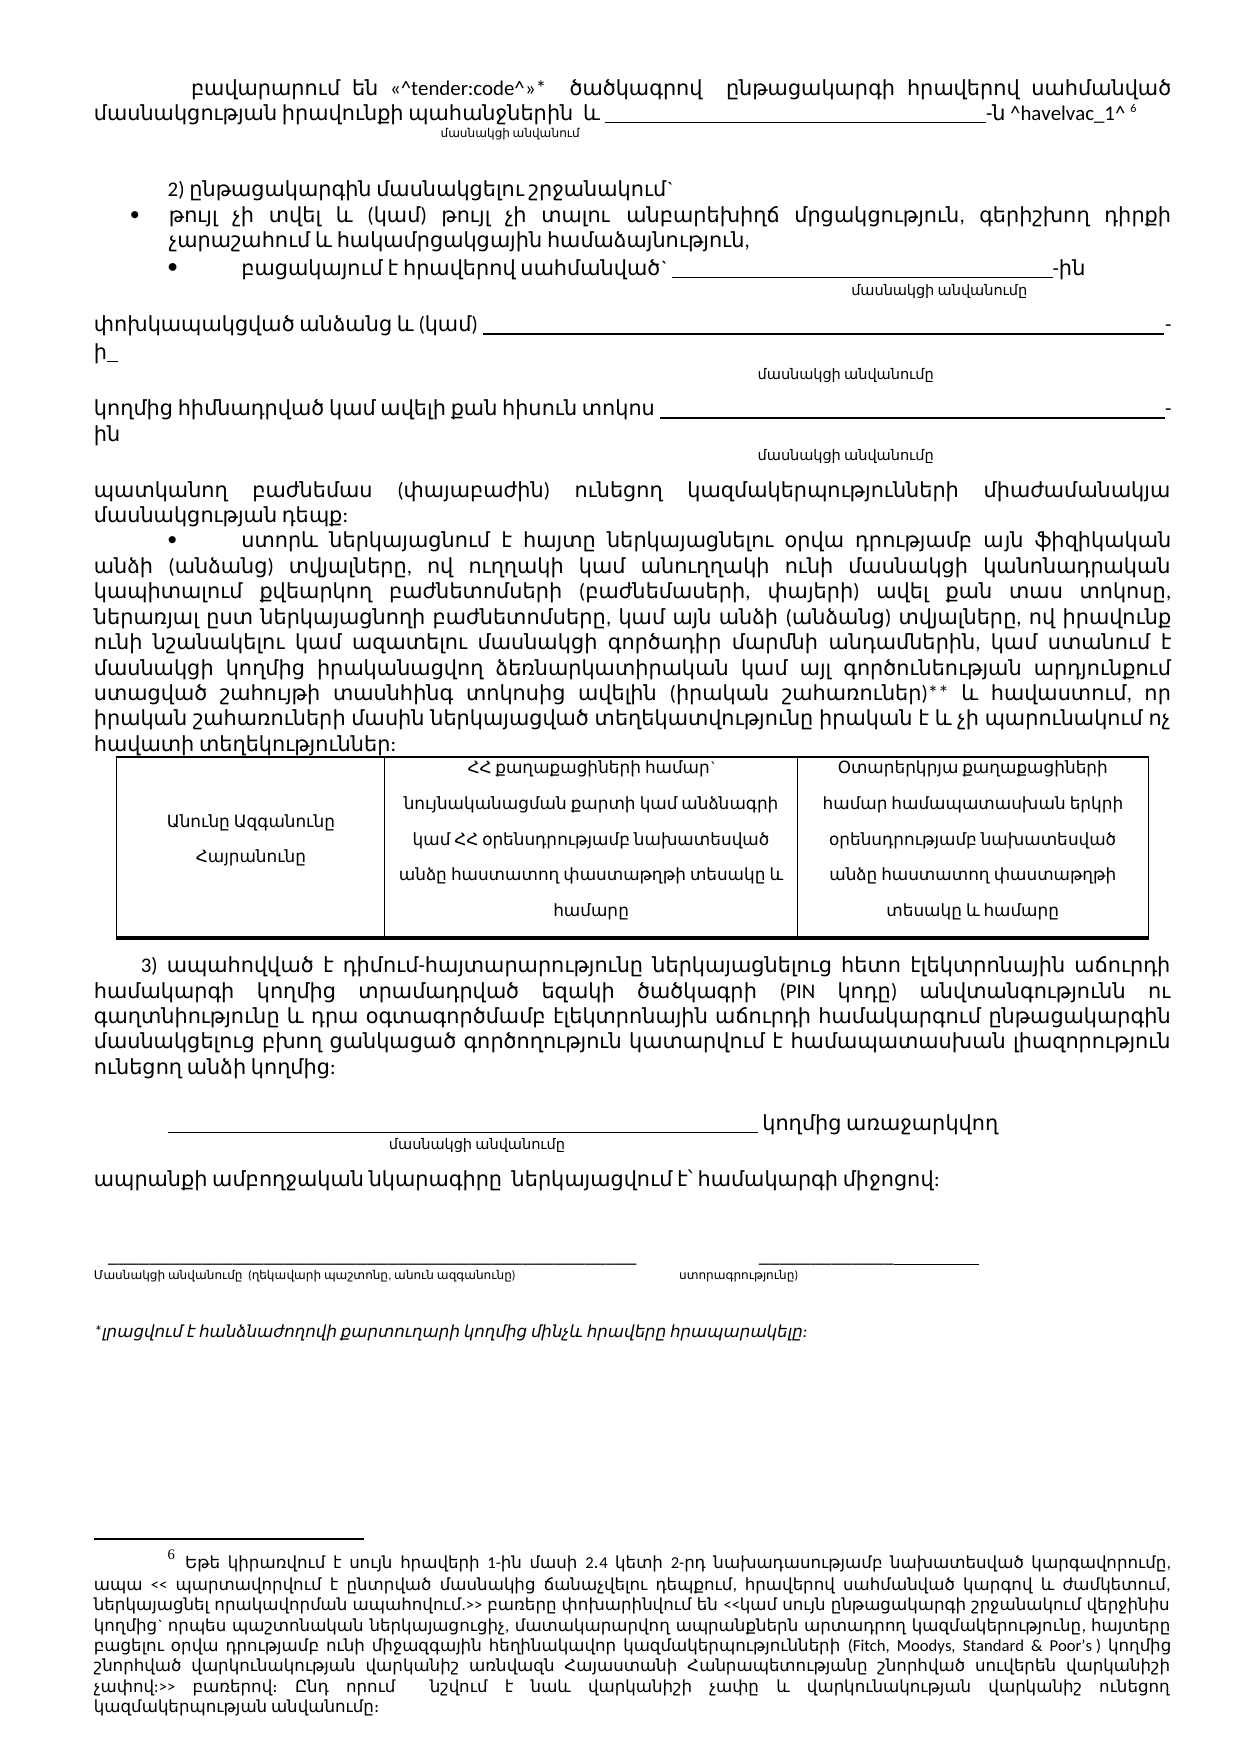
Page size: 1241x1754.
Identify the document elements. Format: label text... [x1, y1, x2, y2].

list ստորև ներկայացնում է հայտը ներկայացնելու օրվա դրությամբ այն ֆիզիկական անձի (անձանց) տվյալները, ով ուղղակի կամ անուղղակի ունի մասնակցի կանոնադրական կապիտալում քվեարկող բաժնետոմսերի (բաժնեմասերի, փայերի) ավել քան տաս տոկոսը, ներառյալ ըստ ներկայացնողի բաժնետոմսերը, կամ այն անձի (անձանց) տվյալները, ով իրավունք ունի նշանակելու կամ ազատելու մասնակցի գործադիր մարմնի անդամներին, կամ ստանում է մասնակցի կողմից իրականացվող ձեռնարկատիրական կամ այլ գործունեության արդյունքում ստացված շահույթի տասնհինգ տոկոսից ավելին (իրական շահառուներ)** և հավաստում, որ իրական շահառուների մասին ներկայացված տեղեկատվությունը իրական է և չի պարունակում ոչ հավատի տեղեկություններ: [94, 528, 1171, 756]
list բացակայում է հրավերով սահմանված` -ին [94, 253, 1171, 281]
text կողմից առաջարկվող [94, 1110, 1171, 1135]
table_header Օտարերկրյա քաղաքացիների համար համապատասխան երկրի օրենսդրությամբ նախատեսված անձը հաստատող փաստաթղթի տեսակը և համարը [798, 758, 1148, 936]
text փոխկապակցված անձանց և (կամ) -ի [94, 311, 1171, 365]
text *լրացվում է հանձնաժողովի քարտուղարի կողմից մինչև հրավերը հրապարակելը: [94, 1322, 1171, 1342]
text կողմից հիմնադրված կամ ավելի քան հիսուն տոկոս -ին [94, 395, 1171, 446]
list թույլ չի տվել և (կամ) թույլ չի տալու անբարեխիղճ մրցակցություն, գերիշխող դիրքի չարաշահում և հակամրցակցային համաձայնություն, [131, 202, 1171, 253]
text մասնակցի անվանում [94, 126, 1171, 151]
text մասնակցի անվանումը [94, 1135, 1171, 1166]
text 3) ապահովված է դիմում-հայտարարությունը ներկայացնելուց հետո էլեկտրոնային աճուրդի համակարգի կողմից տրամադրված եզակի ծածկագրի (PIN կոդը) անվտանգությունն ու գաղտնիությունը և դրա օգտագործմամբ էլեկտրոնային աճուրդի համակարգում ընթացակարգին մասնակցելուց բխող ցանկացած գործողություն կատարվում է համապատասխան լիազորություն ունեցող անձի կողմից: [94, 952, 1171, 1079]
text բավարարում են «^tender:code^»* ծածկագրով ընթացակարգի հրավերով սահմանված մասնակցության իրավունքի պահանջներին և -ն ^havelvac_1^ [94, 75, 1171, 126]
text 2) ընթացակարգին մասնակցելու շրջանակում` [94, 177, 1171, 202]
table_header Անունը Ազգանունը Հայրանունը [117, 758, 384, 936]
text պատկանող բաժնեմաս (փայաբաժին) ունեցող կազմակերպությունների միաժամանակյա մասնակցության դեպք: [94, 477, 1171, 528]
table_header ՀՀ քաղաքացիների համար` նույնականացման քարտի կամ անձնագրի կամ ՀՀ օրենսդրությամբ նախատեսված անձը հաստատող փաստաթղթի տեսակը և համարը [385, 758, 797, 936]
text ___________________________________________________ _____________ Մասնակցի անվանումը (ղեկավարի պաշտոնը, անուն ազգանունը) ստորագրությունը) [94, 1242, 1171, 1293]
text մասնակցի անվանումը [94, 446, 1171, 477]
text ապրանքի ամբողջական նկարագիրը ներկայացվում է՝ համակարգի միջոցով: [94, 1166, 1171, 1191]
text մասնակցի անվանումը [94, 365, 1171, 395]
text մասնակցի անվանումը [94, 281, 1171, 311]
